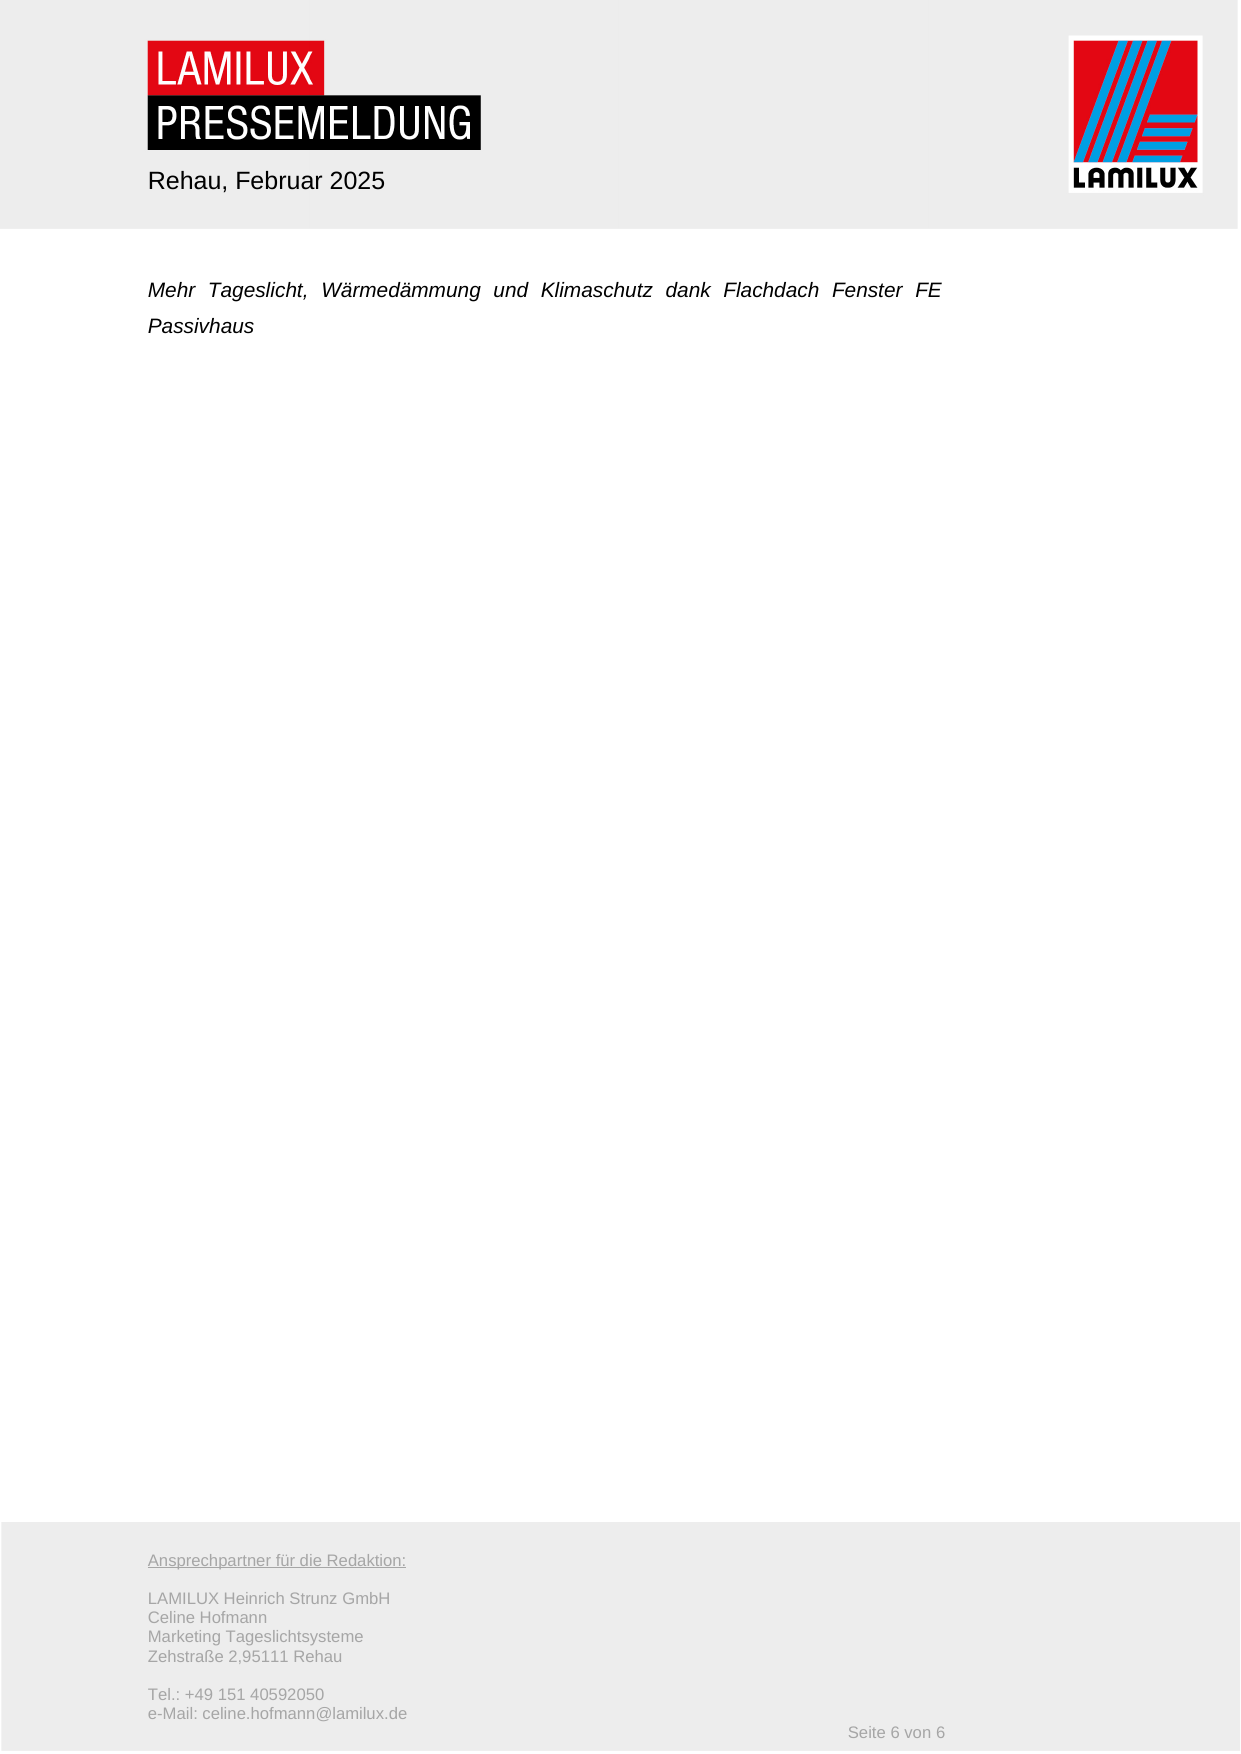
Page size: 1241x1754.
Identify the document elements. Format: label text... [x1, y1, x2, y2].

picture [1, 1522, 1241, 1751]
picture [0, 0, 1238, 229]
text Mehr Tageslicht, Wärmedämmung und Klimaschutz dank Flachdach Fenster FE Passivhaus [148, 278, 945, 337]
